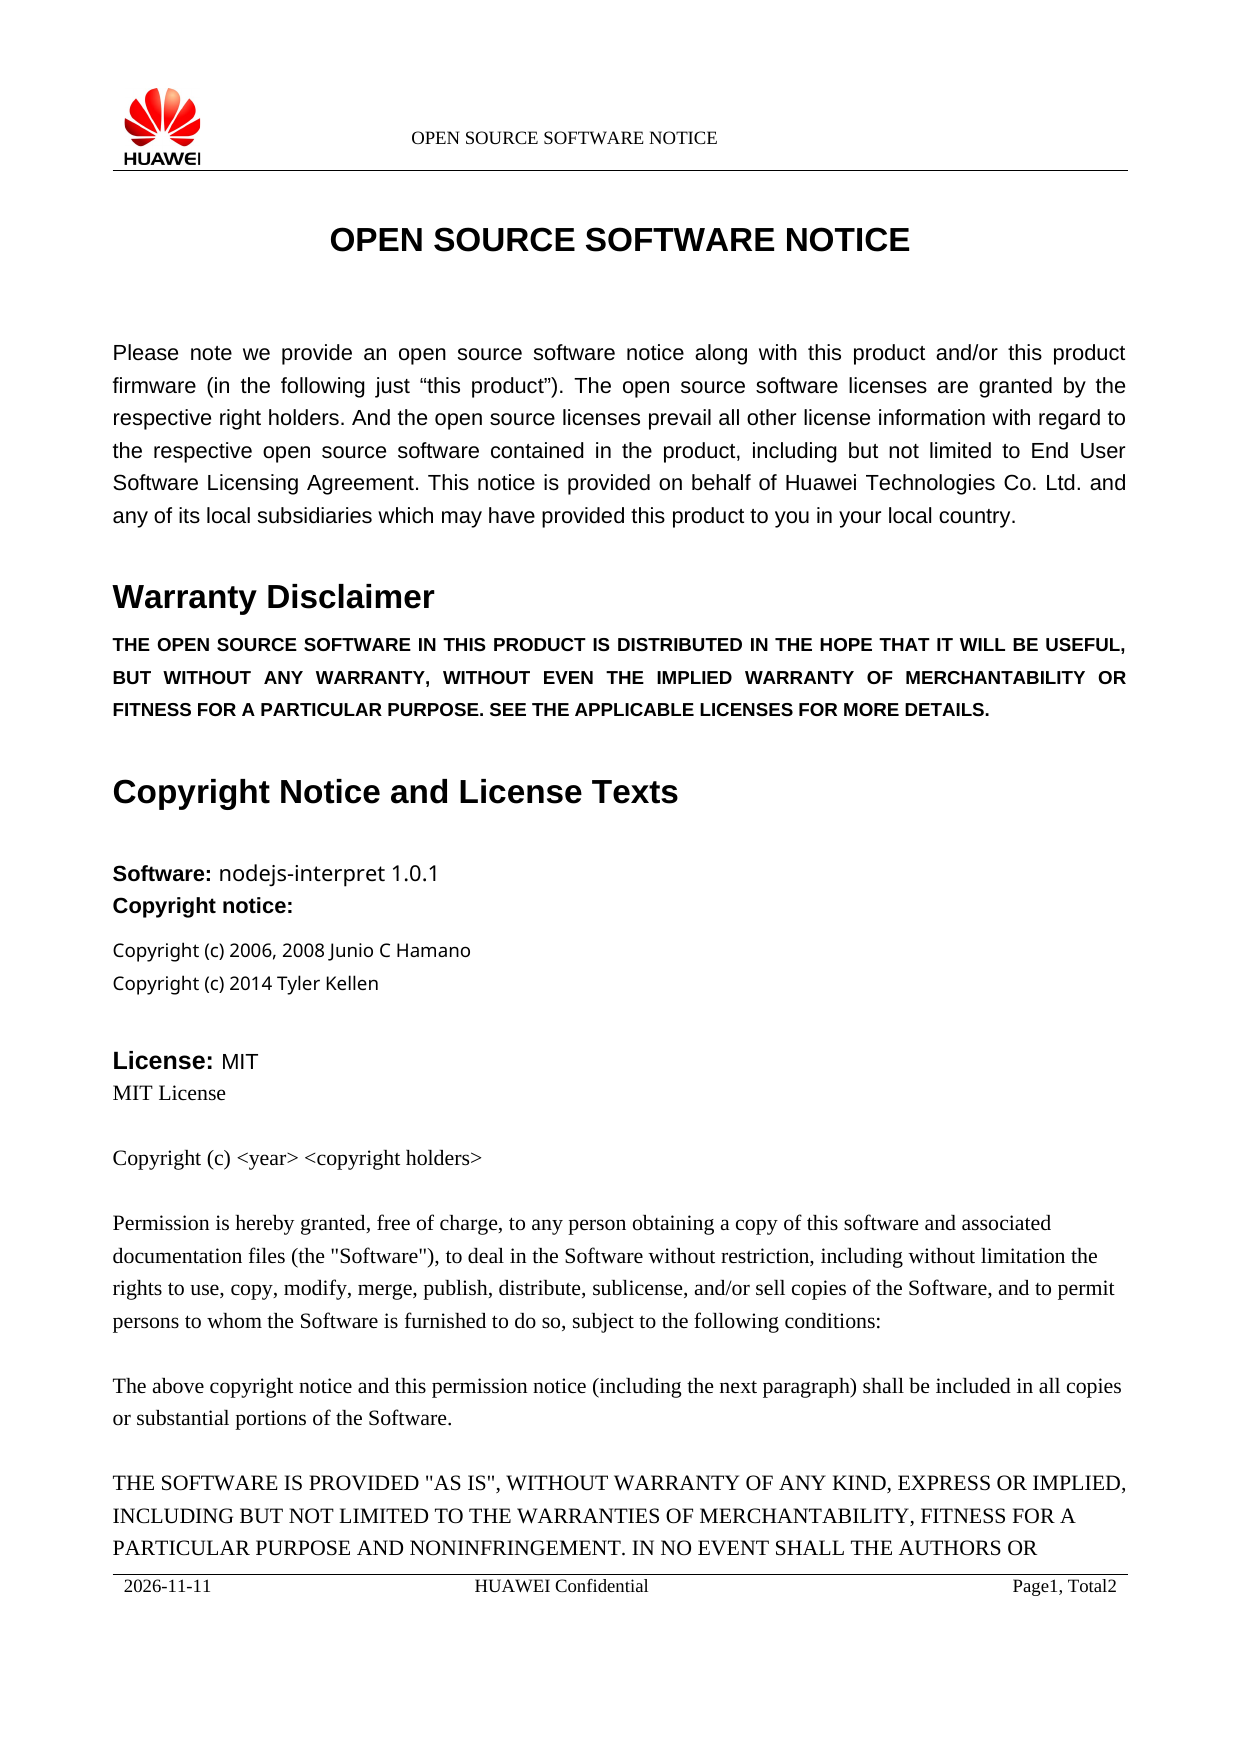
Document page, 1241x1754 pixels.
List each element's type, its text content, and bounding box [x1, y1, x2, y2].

text Copyright (c) 2014 Tyler Kellen [112, 966, 1128, 999]
picture [124, 88, 201, 165]
text Copyright (c) 2006, 2008 Junio C Hamano [112, 934, 1128, 966]
text The open source software in this product is distributed in the hope that it will be useful, but WITHOUT ANY WARRANTY, without even the implied warranty of MERCHANTABILITY or FITNESS FOR A PARTICULAR PURPOSE. See the applicable licenses for more details. [112, 629, 1128, 726]
title Software: nodejs-interpret 1.0.1 [112, 856, 1128, 889]
text Please note we provide an open source software notice along with this product and/or this product firmware (in the following just “this product”). The open source software licenses are granted by the respective right holders. And the open source licenses prevail all other license information with regard to the respective open source software contained in the product, including but not limited to End User Software Licensing Agreement. This notice is provided on behalf of Huawei Technologies Co. Ltd. and any of its local subsidiaries which may have provided this product to you in your local country. [112, 336, 1128, 531]
text Copyright notice: [112, 889, 1128, 921]
text License: MIT [112, 1044, 1128, 1077]
text OPEN SOURCE SOFTWARE NOTICE [112, 206, 1128, 271]
text Warranty Disclaimer [112, 564, 1128, 629]
text Copyright Notice and License Texts [112, 759, 1128, 824]
